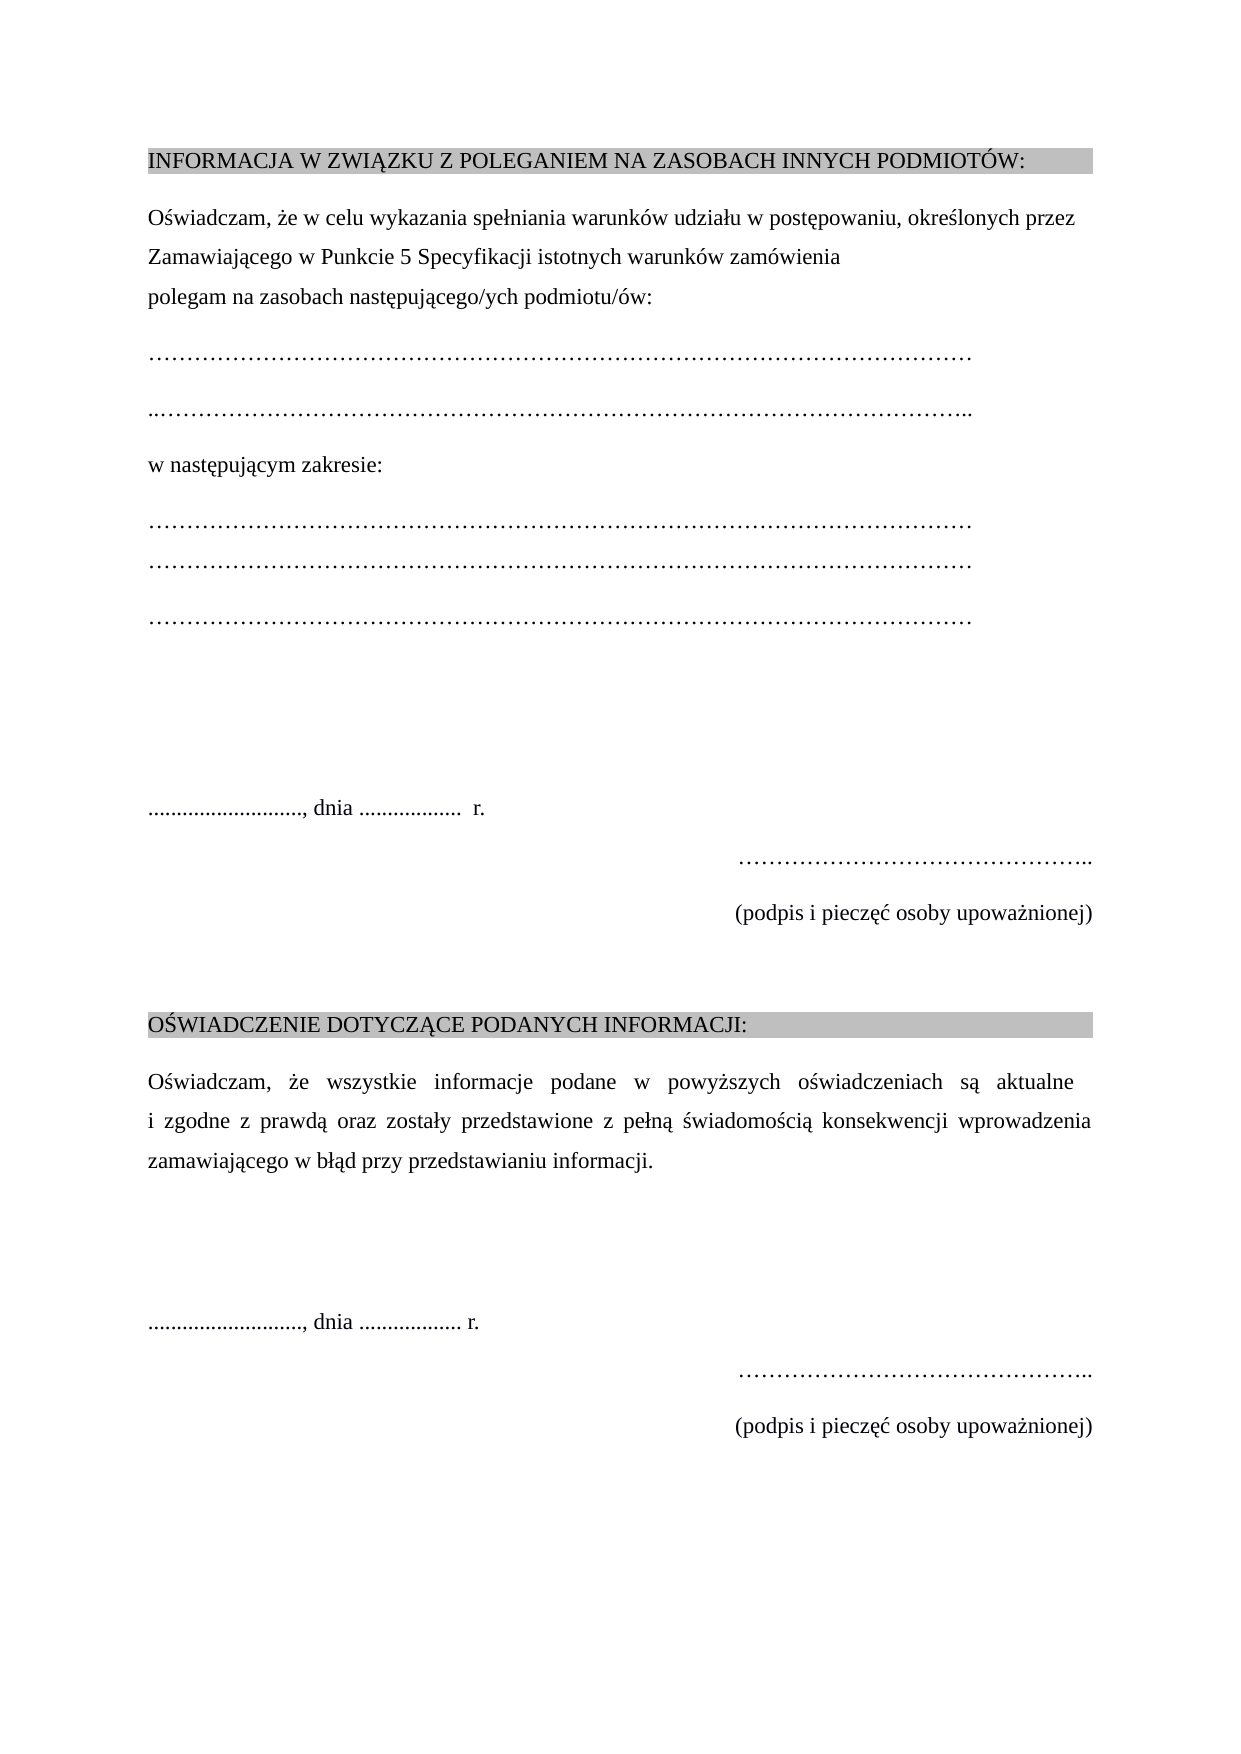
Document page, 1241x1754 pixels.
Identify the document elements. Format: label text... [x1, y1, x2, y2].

text ……………………………………………………………………………………………… [148, 603, 1093, 670]
text Oświadczam, że wszystkie informacje podane w powyższych oświadczeniach są aktualne i zgodne z prawdą oraz zostały przedstawione z pełną świadomością konsekwencji wprowadzenia zamawiającego w błąd przy przedstawianiu informacji. [148, 1068, 1093, 1173]
text ..........................., dnia .................. r. [148, 794, 1093, 821]
text ……………………………………….. [148, 1356, 1093, 1383]
text ……………………………………………………………………………………………… ……………………………………………………………………………………………… [148, 507, 1093, 573]
text OŚWIADCZENIE DOTYCZĄCE PODANYCH INFORMACJI: [148, 1012, 1093, 1038]
text ..…………………………………………………………………………………………….. [148, 395, 1093, 421]
text (podpis i pieczęć osoby upoważnionej) [148, 1413, 1093, 1439]
text (podpis i pieczęć osoby upoważnionej) [148, 899, 1093, 926]
text ……………………………………….. [148, 843, 1093, 869]
text ……………………………………………………………………………………………… [148, 339, 1093, 365]
text ..........................., dnia .................. r. [148, 1308, 1093, 1334]
text w następującym zakresie: [148, 451, 1093, 477]
text Oświadczam, że w celu wykazania spełniania warunków udziału w postępowaniu, określonych przez Zamawiającego w Punkcie 5 Specyfikacji istotnych warunków zamówienia polegam na zasobach następującego/ych podmiotu/ów: [148, 204, 1093, 309]
text INFORMACJA W ZWIĄZKU Z POLEGANIEM NA ZASOBACH INNYCH PODMIOTÓW: [148, 148, 1093, 174]
